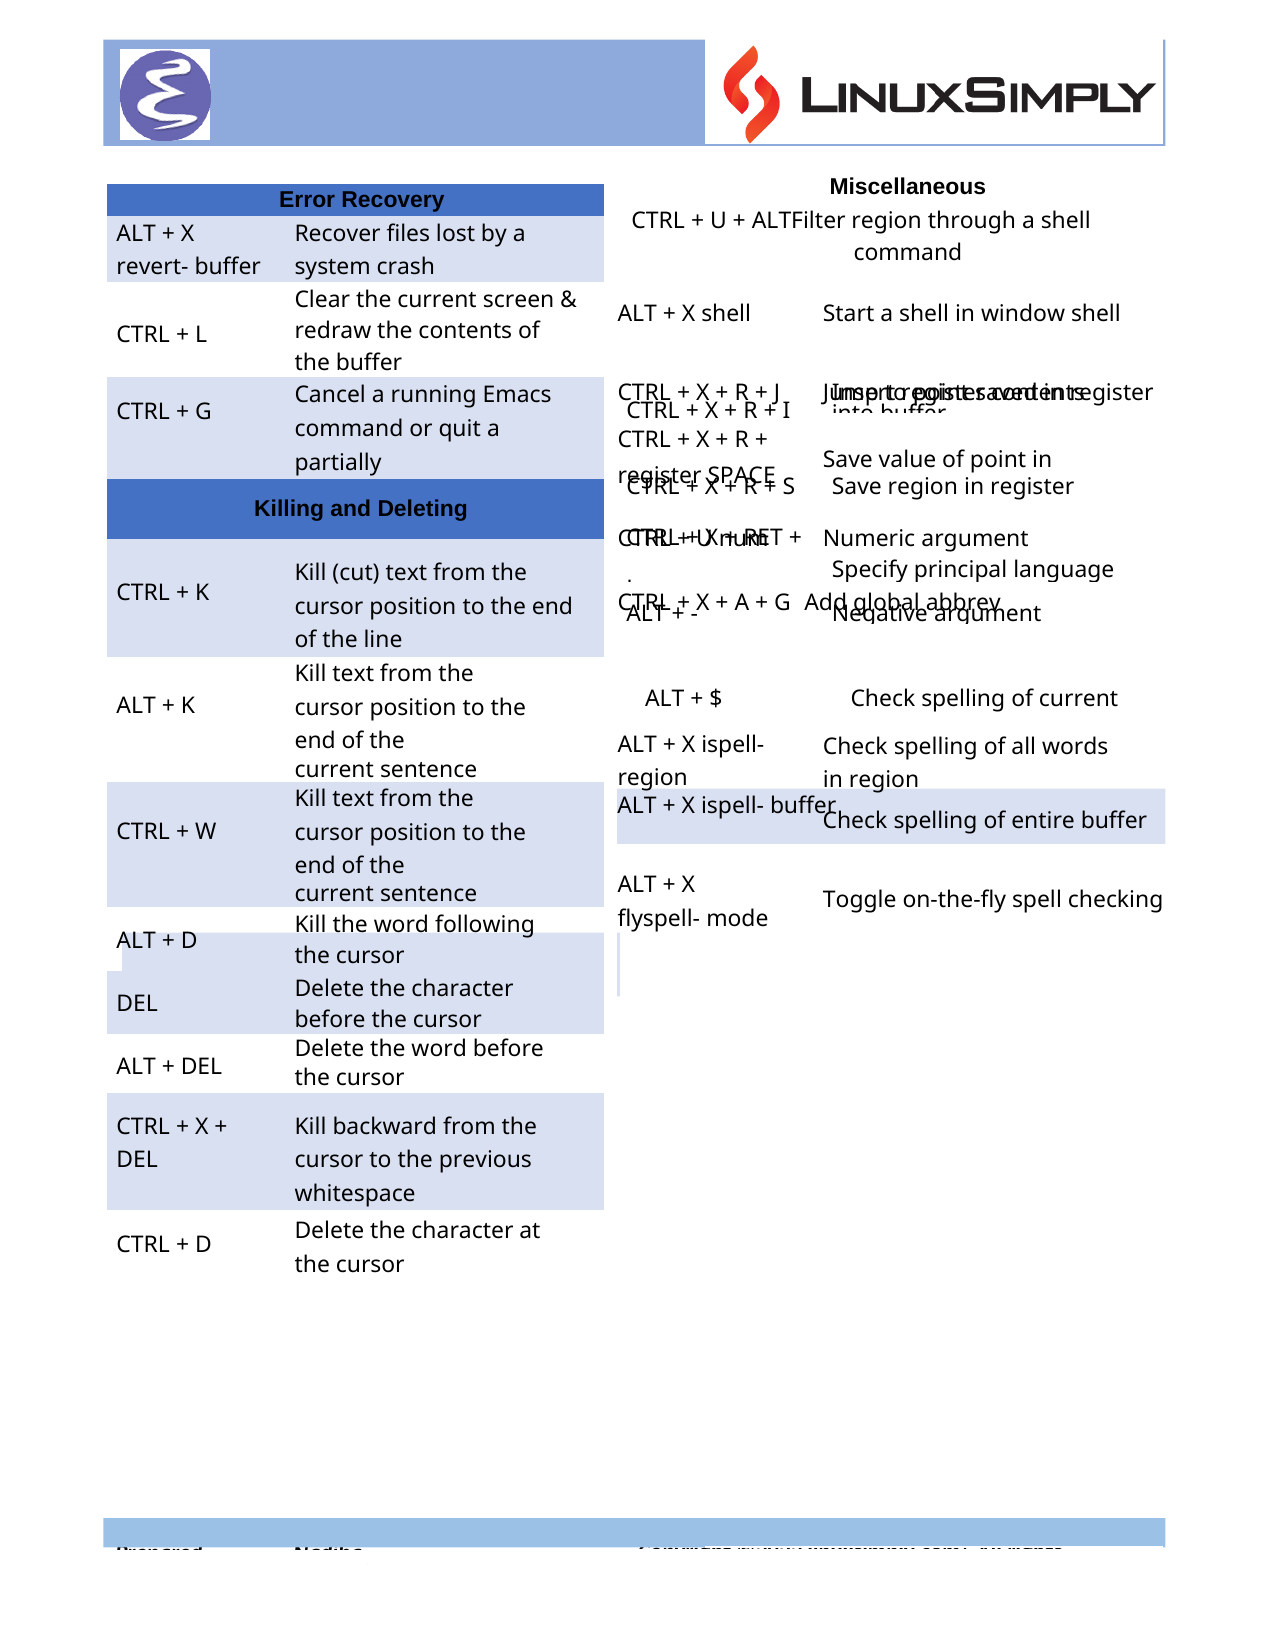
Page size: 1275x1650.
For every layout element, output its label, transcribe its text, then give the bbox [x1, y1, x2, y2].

text Check spelling of all words in region [823, 729, 1117, 794]
text ALT + X ispell- region [617, 727, 765, 792]
picture [119, 49, 211, 141]
text CTRL + X + R + J Jump to point saved in register [617, 376, 1187, 407]
picture [705, 37, 1164, 145]
text ALT + X flyspell- mode [617, 868, 782, 933]
text CTRL + X + R + Save value of point in register SPACE [617, 446, 1125, 490]
text Toggle on-the-fly spell checking [823, 883, 1187, 914]
text CTRL + U num Numeric argument [617, 522, 1187, 553]
text CTRL + X + A + G Add global abbrev [617, 586, 1187, 617]
text ALT + X shell Start a shell in window shell [617, 297, 1187, 328]
